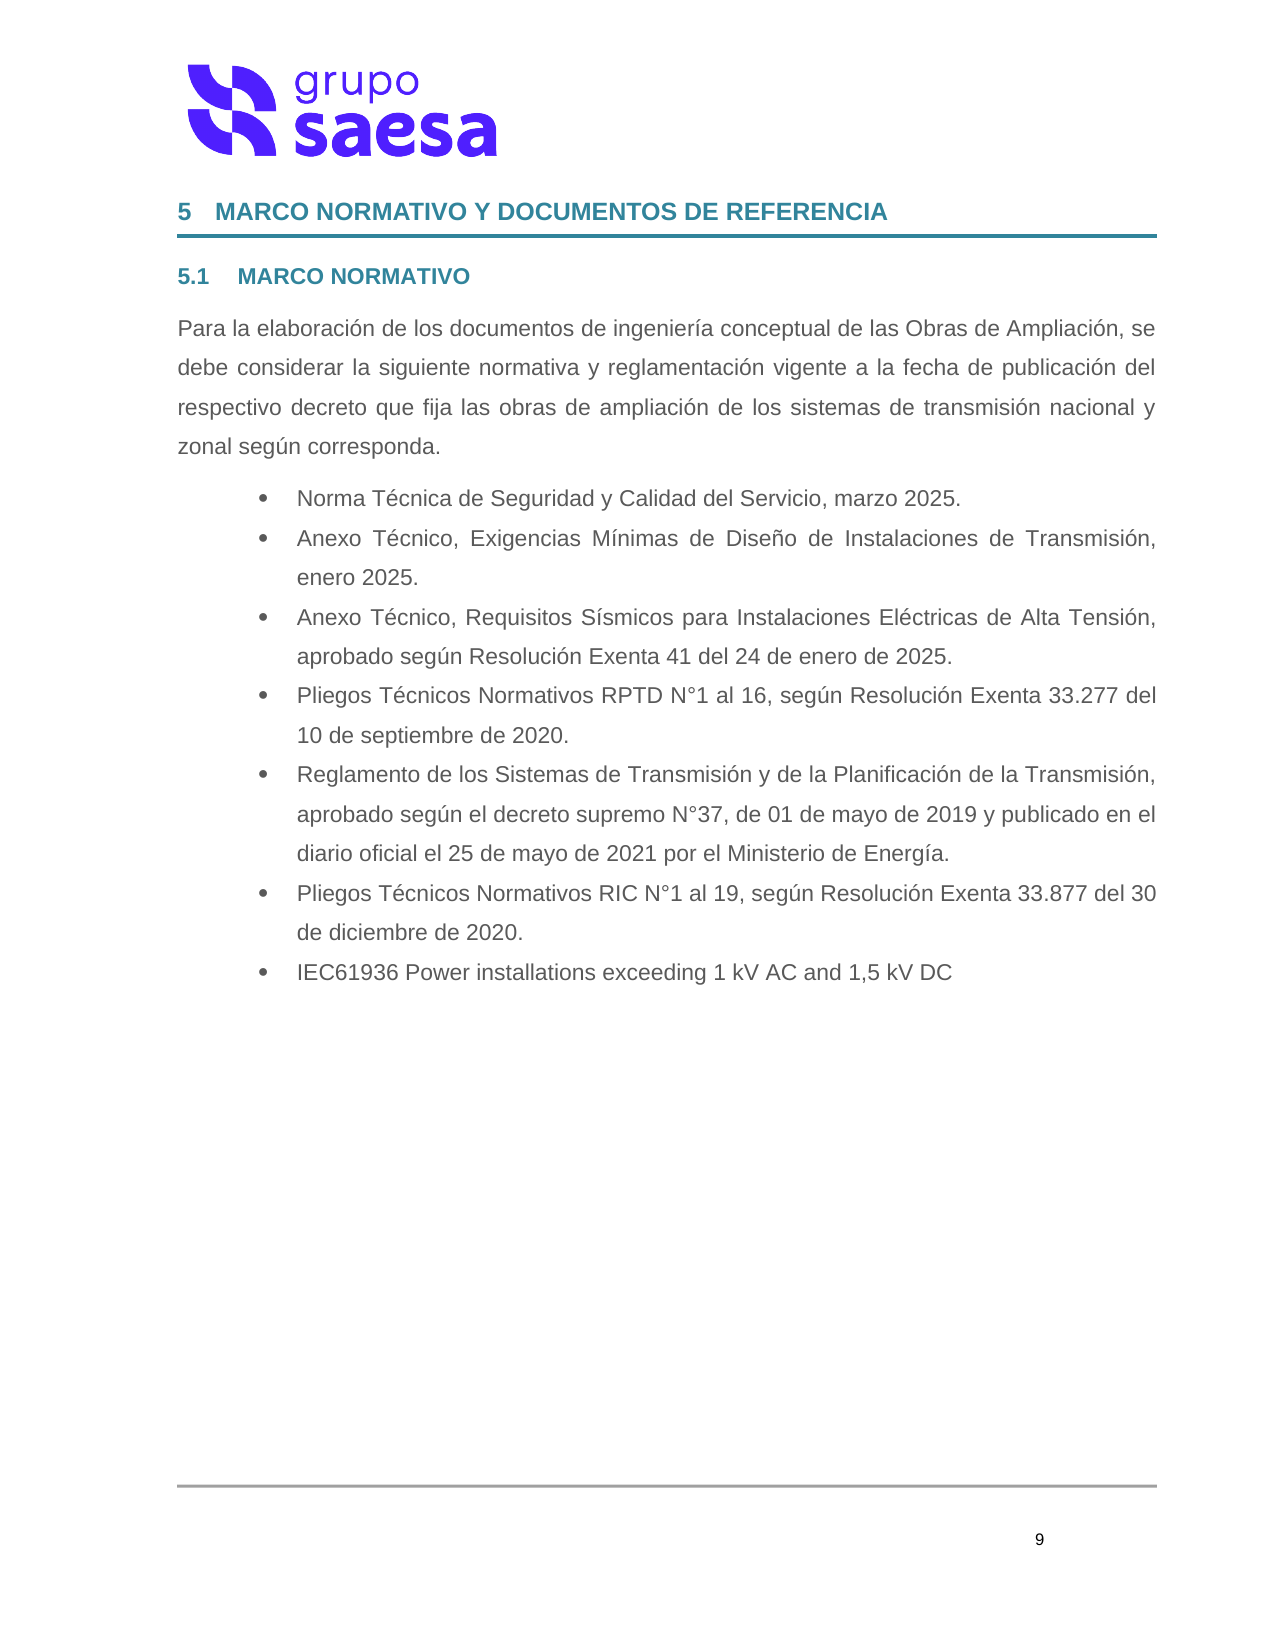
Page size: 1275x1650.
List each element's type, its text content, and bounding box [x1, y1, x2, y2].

list IEC61936 Power installations exceeding 1 kV AC and 1,5 kV DC [259, 959, 1157, 985]
list Norma Técnica de Seguridad y Calidad del Servicio, marzo 2025. [259, 485, 1157, 511]
list Anexo Técnico, Requisitos Sísmicos para Instalaciones Eléctricas de Alta Tensión, aprobado según Resolución Exenta 41 del 24 de enero de 2025. [259, 603, 1157, 669]
picture [177, 56, 506, 160]
list Pliegos Técnicos Normativos RPTD N°1 al 16, según Resolución Exenta 33.277 del 10 de septiembre de 2020. [259, 682, 1157, 748]
subtitle MARCO NORMATIVO [177, 263, 1157, 289]
list Pliegos Técnicos Normativos RIC N°1 al 19, según Resolución Exenta 33.877 del 30 de diciembre de 2020. [259, 880, 1157, 946]
subtitle MARCO NORMATIVO Y DOCUMENTOS DE REFERENCIA [177, 197, 1157, 234]
list Anexo Técnico, Exigencias Mínimas de Diseño de Instalaciones de Transmisión, enero 2025. [259, 524, 1157, 590]
list Reglamento de los Sistemas de Transmisión y de la Planificación de la Transmisión, aprobado según el decreto supremo N°37, de 01 de mayo de 2019 y publicado en el diario oficial el 25 de mayo de 2021 por el Ministerio de Energía. [259, 761, 1157, 867]
text Para la elaboración de los documentos de ingeniería conceptual de las Obras de Ampliación, se debe considerar la siguiente normativa y reglamentación vigente a la fecha de publicación del respectivo decreto que fija las obras de ampliación de los sistemas de transmisión nacional y zonal según corresponda. [177, 314, 1157, 459]
